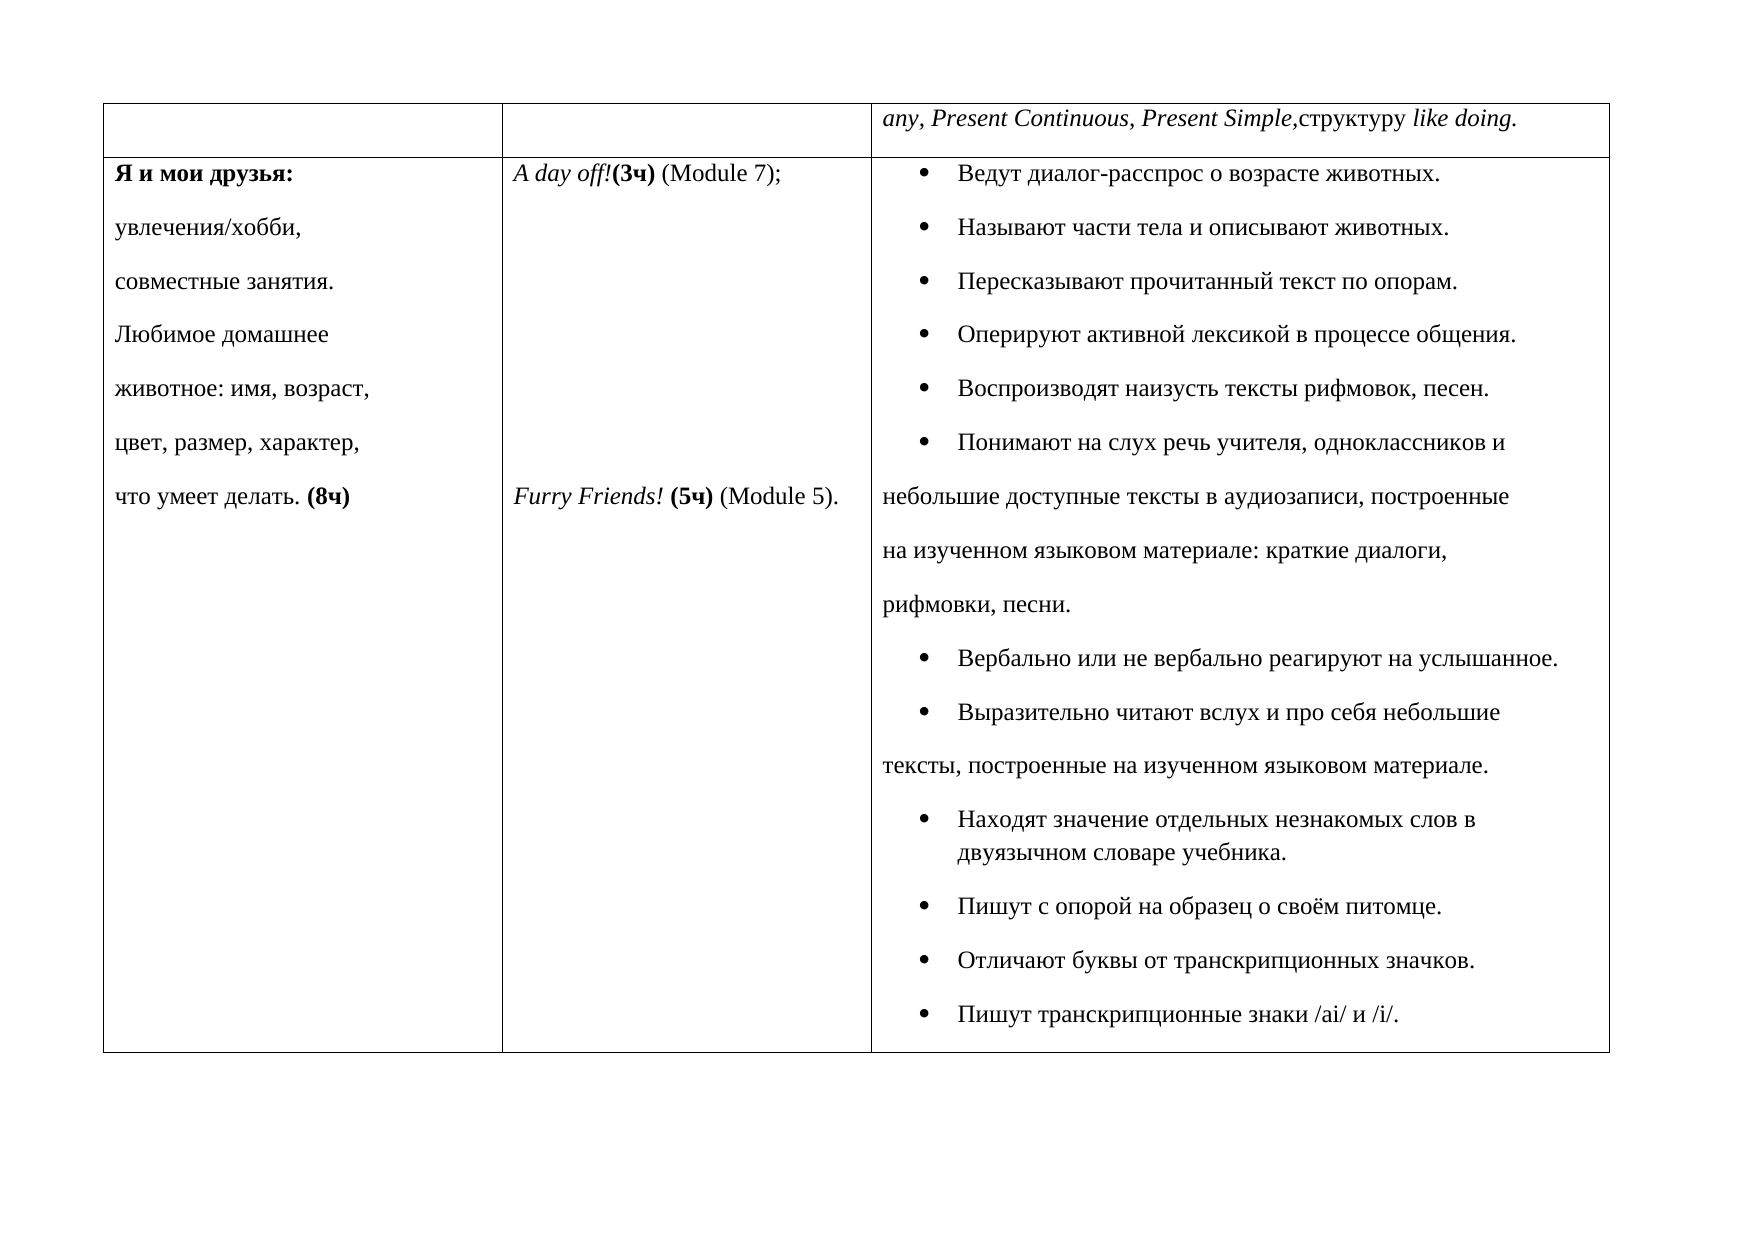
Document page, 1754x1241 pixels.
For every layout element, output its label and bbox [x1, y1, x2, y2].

table_cell [503, 158, 871, 1052]
table_cell [503, 104, 871, 157]
table_cell [872, 158, 1609, 1052]
table_cell [104, 104, 502, 157]
table_cell [872, 104, 1609, 157]
table_cell [104, 158, 502, 1052]
